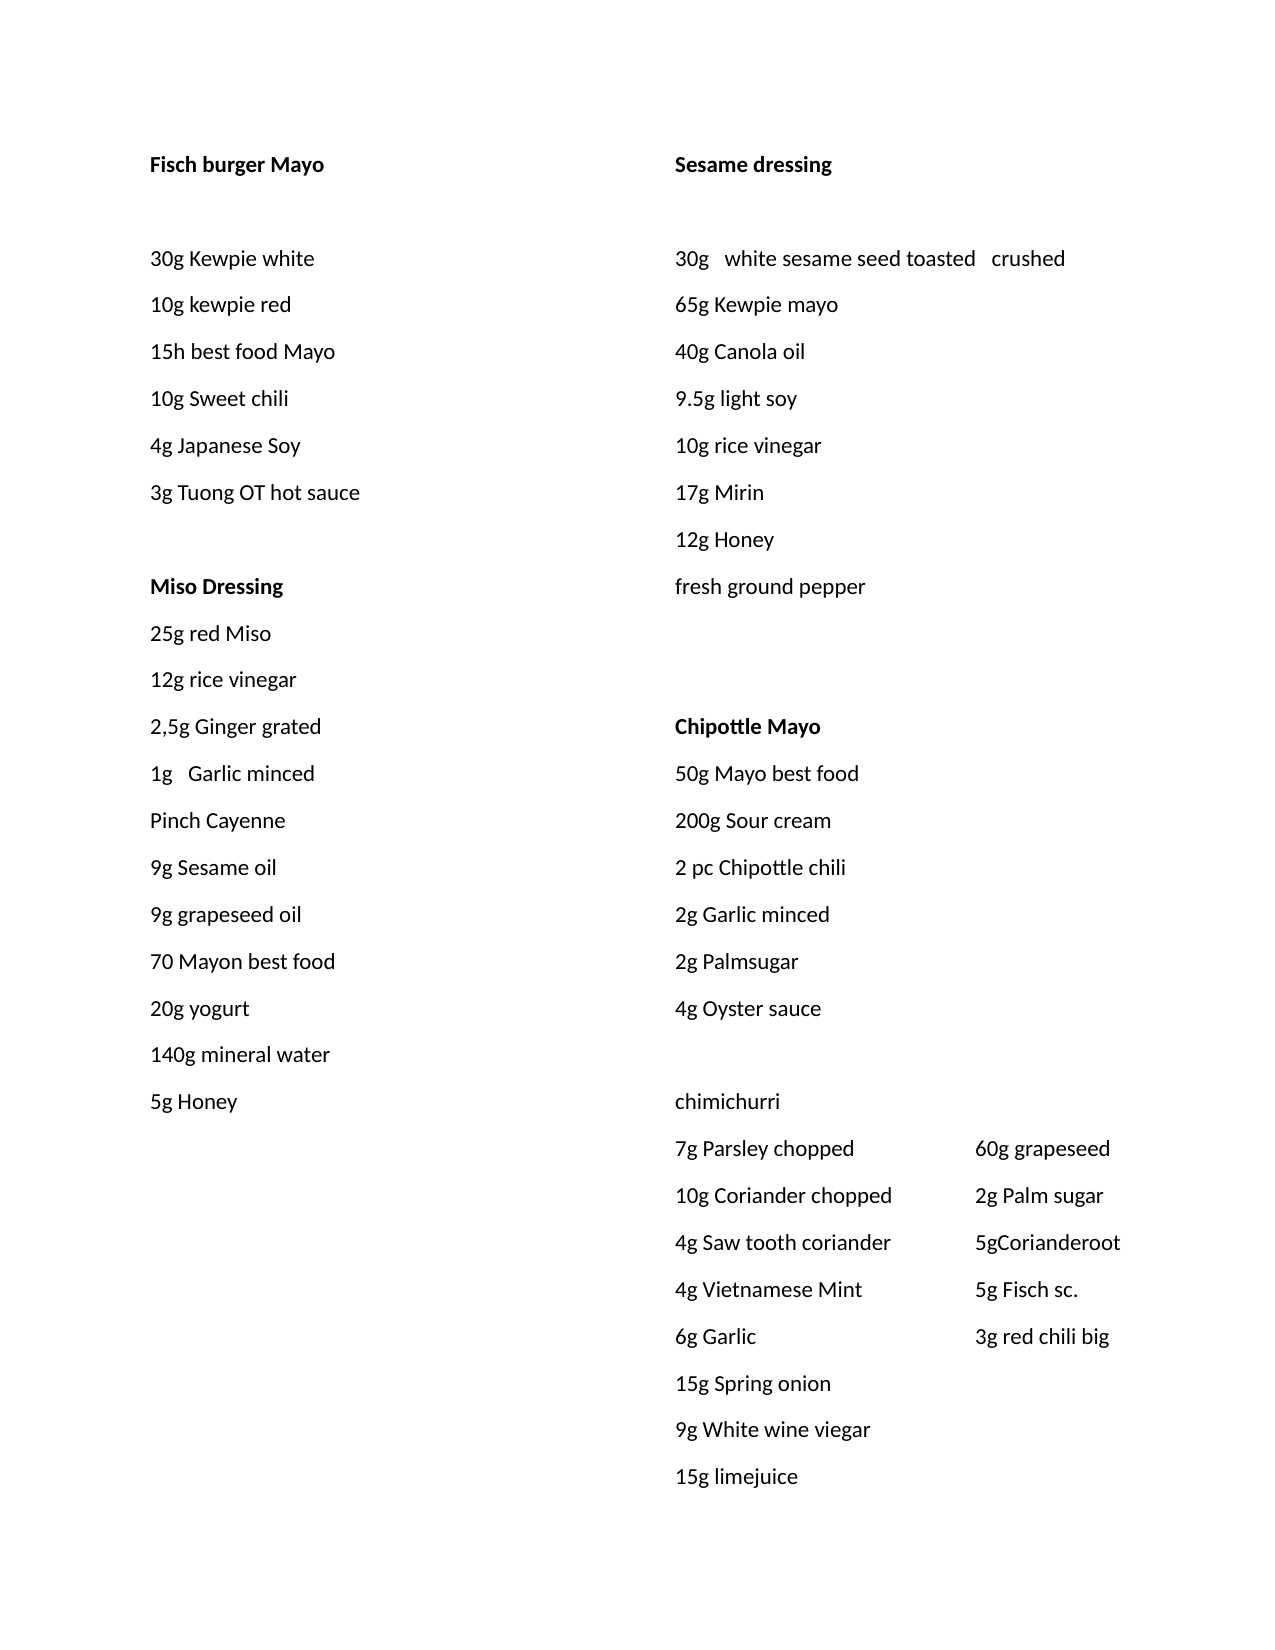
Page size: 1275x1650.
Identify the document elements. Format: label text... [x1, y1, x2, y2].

text 3g Tuong OT hot sauce 17g Mirin [150, 478, 1125, 506]
text 1g Garlic minced 50g Mayo best food [150, 759, 1125, 787]
text 140g mineral water [150, 1041, 1125, 1069]
text 12g Honey [150, 525, 1125, 553]
text 12g rice vinegar [150, 666, 1125, 694]
text 7g Parsley chopped 60g grapeseed [150, 1134, 1125, 1162]
text Fisch burger Mayo Sesame dressing [150, 150, 1125, 178]
text Miso Dressing fresh ground pepper [150, 572, 1125, 600]
text 30g Kewpie white 30g white sesame seed toasted crushed [150, 244, 1125, 272]
text 2,5g Ginger grated Chipottle Mayo [150, 712, 1125, 741]
text 10g Coriander chopped 2g Palm sugar [150, 1181, 1125, 1209]
text 20g yogurt 4g Oyster sauce [150, 994, 1125, 1022]
text 4g Saw tooth coriander 5gCorianderoot [150, 1228, 1125, 1256]
text 10g kewpie red 65g Kewpie mayo [150, 291, 1125, 319]
text 4g Vietnamese Mint 5g Fisch sc. [150, 1275, 1125, 1303]
text 9g Sesame oil 2 pc Chipottle chili [150, 853, 1125, 881]
text 15g limejuice [150, 1462, 1125, 1491]
text 25g red Miso [150, 619, 1125, 647]
text 4g Japanese Soy 10g rice vinegar [150, 431, 1125, 459]
text Pinch Cayenne 200g Sour cream [150, 806, 1125, 834]
text 10g Sweet chili 9.5g light soy [150, 384, 1125, 412]
text 6g Garlic 3g red chili big [150, 1322, 1125, 1350]
text 9g White wine viegar [150, 1416, 1125, 1444]
text 5g Honey chimichurri [150, 1087, 1125, 1116]
text 15h best food Mayo 40g Canola oil [150, 337, 1125, 366]
text 15g Spring onion [150, 1369, 1125, 1397]
text 70 Mayon best food 2g Palmsugar [150, 947, 1125, 975]
text 9g grapeseed oil 2g Garlic minced [150, 900, 1125, 928]
